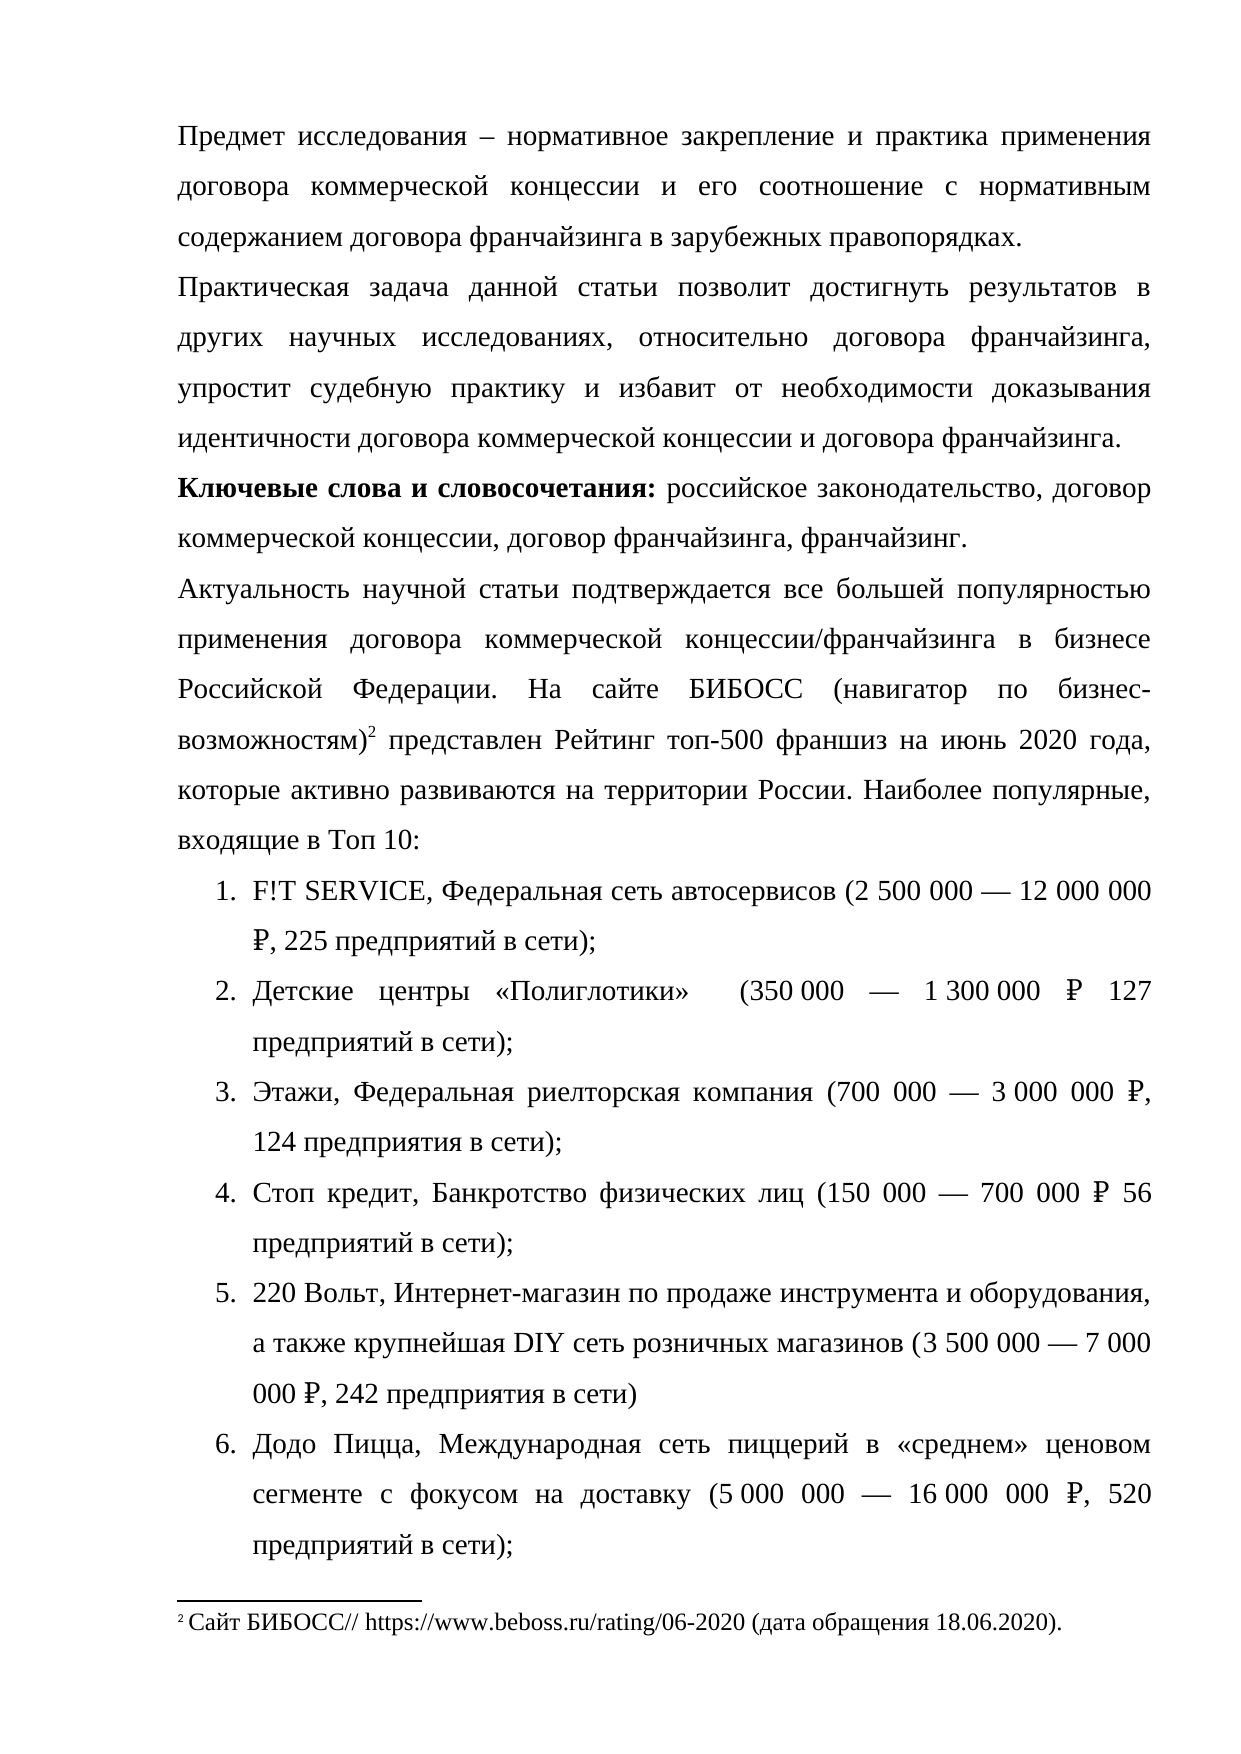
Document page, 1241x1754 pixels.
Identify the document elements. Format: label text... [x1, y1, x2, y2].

text Предмет исследования – нормативное закрепление и практика применения договора коммерческой концессии и его соотношение с нормативным содержанием договора франчайзинга в зарубежных правопорядках. [177, 118, 1152, 252]
list Стоп кредит, Банкротство физических лиц (150 000 — 700 000 ₽ 56 предприятий в сети); [215, 1175, 1152, 1258]
list 220 Вольт, Интернет-магазин по продаже инструмента и оборудования, а также крупнейшая DIY сеть розничных магазинов (3 500 000 — 7 000 000 ₽, 242 предприятия в сети) [215, 1275, 1152, 1409]
list Детские центры «Полиглотики» (350 000 — 1 300 000 ₽ 127 предприятий в сети); [215, 973, 1152, 1057]
list Додо Пицца, Международная сеть пиццерий в «среднем» ценовом сегменте с фокусом на доставку (5 000 000 — 16 000 000 ₽, 520 предприятий в сети); [215, 1426, 1152, 1560]
list F!T SERVICE, Федеральная сеть автосервисов (2 500 000 — 12 000 000 ₽, 225 предприятий в сети); [215, 873, 1152, 957]
text Актуальность научной статьи подтверждается все большей популярностью применения договора коммерческой концессии/франчайзинга в бизнесе Российской Федерации. На сайте БИБОСС (навигатор по бизнес-возможностям) представлен Рейтинг топ-500 франшиз на июнь 2020 года, которые активно развиваются на территории России. Наиболее популярные, входящие в Топ 10: [177, 571, 1152, 856]
text Ключевые слова и словосочетания: российское законодательство, договор коммерческой концессии, договор франчайзинга, франчайзинг. [177, 470, 1152, 554]
list Этажи, Федеральная риелторская компания (700 000 — 3 000 000 ₽, 124 предприятия в сети); [215, 1074, 1152, 1158]
text Практическая задача данной статьи позволит достигнуть результатов в других научных исследованиях, относительно договора франчайзинга, упростит судебную практику и избавит от необходимости доказывания идентичности договора коммерческой концессии и договора франчайзинга. [177, 269, 1152, 453]
